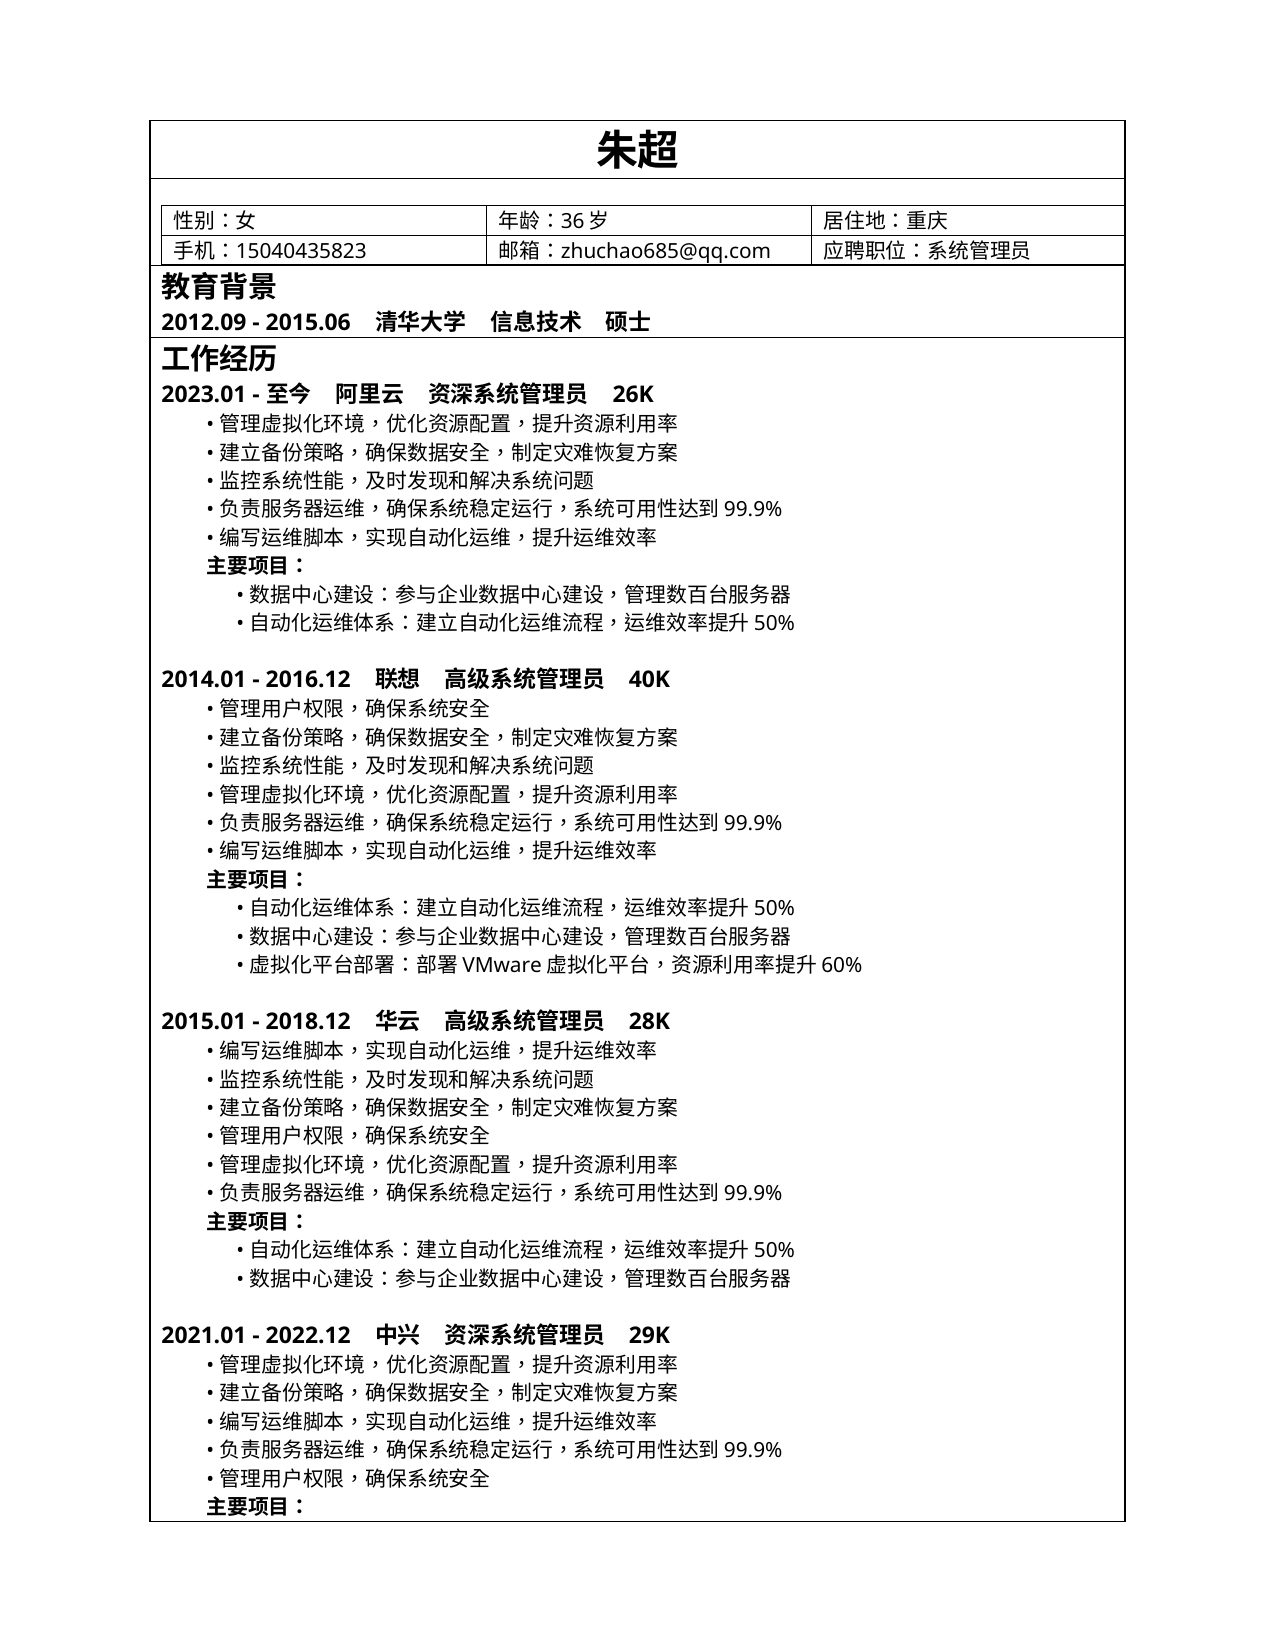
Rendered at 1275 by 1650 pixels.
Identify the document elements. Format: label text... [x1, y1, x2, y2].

table_cell 教育背景 2012.09 - 2015.06 清华大学 信息技术 硕士 [151, 266, 1124, 337]
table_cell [151, 338, 1124, 1521]
table_cell [151, 179, 1124, 265]
table_header 朱超 [151, 121, 1124, 178]
